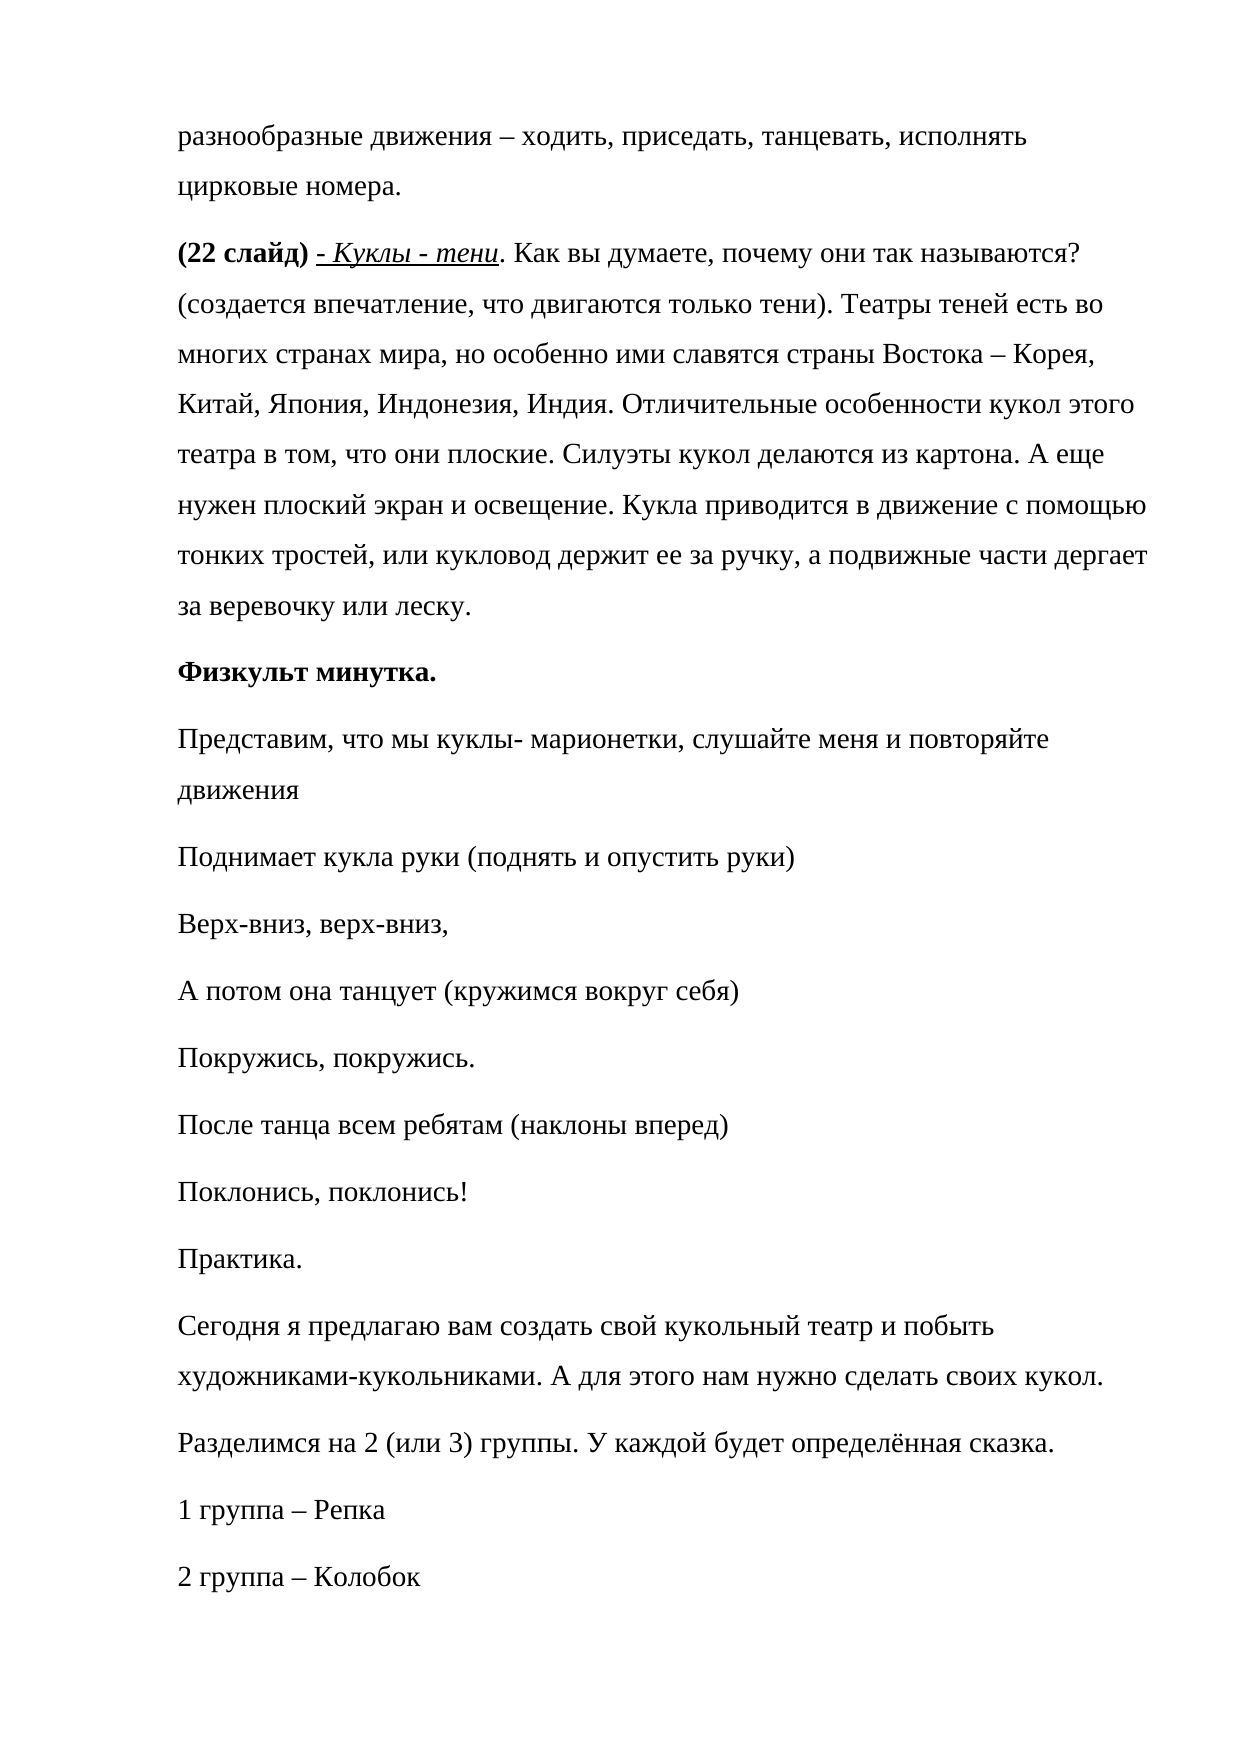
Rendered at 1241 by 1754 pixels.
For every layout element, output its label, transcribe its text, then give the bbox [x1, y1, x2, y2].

text Верх-вниз, верх-вниз, [177, 906, 1152, 939]
text Покружись, покружись. [177, 1040, 1152, 1073]
text Сегодня я предлагаю вам создать свой кукольный театр и побыть художниками-кукольниками. А для этого нам нужно сделать своих кукол. [177, 1308, 1152, 1392]
text Поклонись, поклонись! [177, 1174, 1152, 1207]
text Разделимся на 2 (или 3) группы. У каждой будет определённая сказка. [177, 1425, 1152, 1458]
text (22 слайд) - Куклы - тени. Как вы думаете, почему они так называются? (создается впечатление, что двигаются только тени). Театры теней есть во многих странах мира, но особенно ими славятся страны Востока – Корея, Китай, Япония, Индонезия, Индия. Отличительные особенности кукол этого театра в том, что они плоские. Силуэты кукол делаются из картона. А еще нужен плоский экран и освещение. Кукла приводится в движение с помощью тонких тростей, или кукловод держит ее за ручку, а подвижные части дергает за веревочку или леску. [177, 235, 1152, 621]
text Представим, что мы куклы- марионетки, слушайте меня и повторяйте движения [177, 722, 1152, 805]
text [177, 118, 1152, 202]
text Практика. [177, 1241, 1152, 1274]
text А потом она танцует (кружимся вокруг себя) [177, 973, 1152, 1006]
text После танца всем ребятам (наклоны вперед) [177, 1107, 1152, 1140]
text Поднимает кукла руки (поднять и опустить руки) [177, 839, 1152, 872]
text Физкульт минутка. [177, 654, 1152, 688]
text 1 группа – Репка [177, 1492, 1152, 1526]
text 2 группа – Колобок [177, 1559, 1152, 1592]
